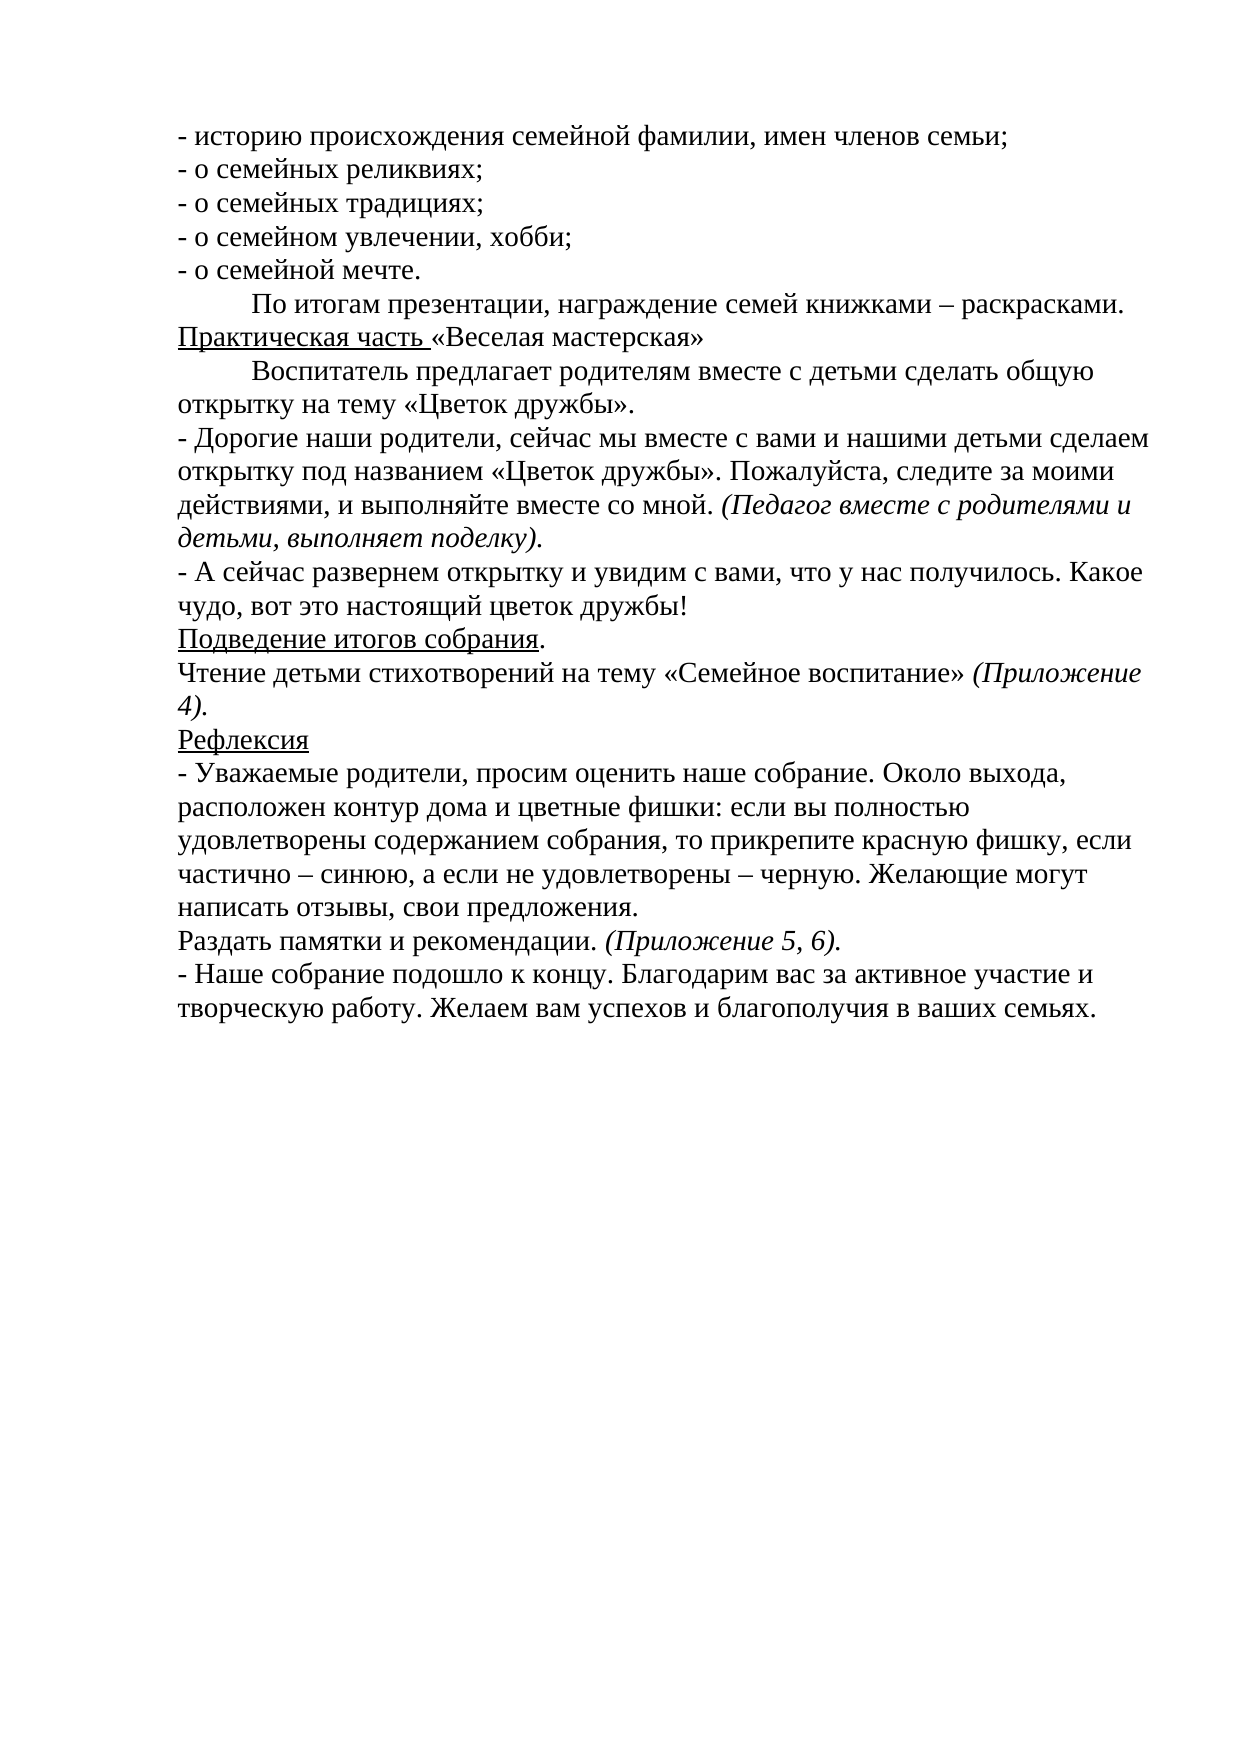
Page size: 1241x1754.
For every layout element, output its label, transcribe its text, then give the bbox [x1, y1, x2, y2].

text Подведение итогов собрания. [177, 621, 1152, 655]
text действиями, и выполняйте вместе со мной. (Педагог вместе с родителями и детьми, выполняет поделку). [177, 487, 1152, 554]
text - Наше собрание подошло к концу. Благодарим вас за активное участие и [177, 957, 1152, 990]
text Чтение детьми стихотворений на тему «Семейное воспитание» (Приложение 4). [177, 655, 1152, 722]
text открытку под названием «Цветок дружбы». Пожалуйста, следите за моими [177, 453, 1152, 487]
text Раздать памятки и рекомендации. (Приложение 5, 6). [177, 923, 1152, 957]
text - Уважаемые родители, просим оценить наше собрание. Около выхода, расположен контур дома и цветные фишки: если вы полностью удовлетворены содержанием собрания, то прикрепите красную фишку, если частично – синюю, а если не удовлетворены – черную. Желающие могут написать отзывы, свои предложения. [177, 755, 1152, 923]
text Рефлексия [177, 722, 1152, 755]
text - Дорогие наши родители, сейчас мы вместе с вами и нашими детьми сделаем [177, 420, 1152, 453]
text По итогам презентации, награждение семей книжками – раскрасками. [177, 286, 1152, 319]
text Воспитатель предлагает родителям вместе с детьми сделать общую открытку на тему «Цветок дружбы». [177, 353, 1152, 420]
text - о семейных традициях; [177, 185, 1152, 219]
text - историю происхождения семейной фамилии, имен членов семьи; [177, 118, 1152, 152]
text - о семейных реликвиях; [177, 152, 1152, 185]
text творческую работу. Желаем вам успехов и благополучия в ваших семьях. [177, 990, 1152, 1024]
text - о семейной мечте. [177, 252, 1152, 286]
text - о семейном увлечении, хобби; [177, 219, 1152, 252]
text - А сейчас развернем открытку и увидим с вами, что у нас получилось. Какое чудо, вот это настоящий цветок дружбы! [177, 554, 1152, 621]
text Практическая часть «Веселая мастерская» [177, 319, 1152, 353]
